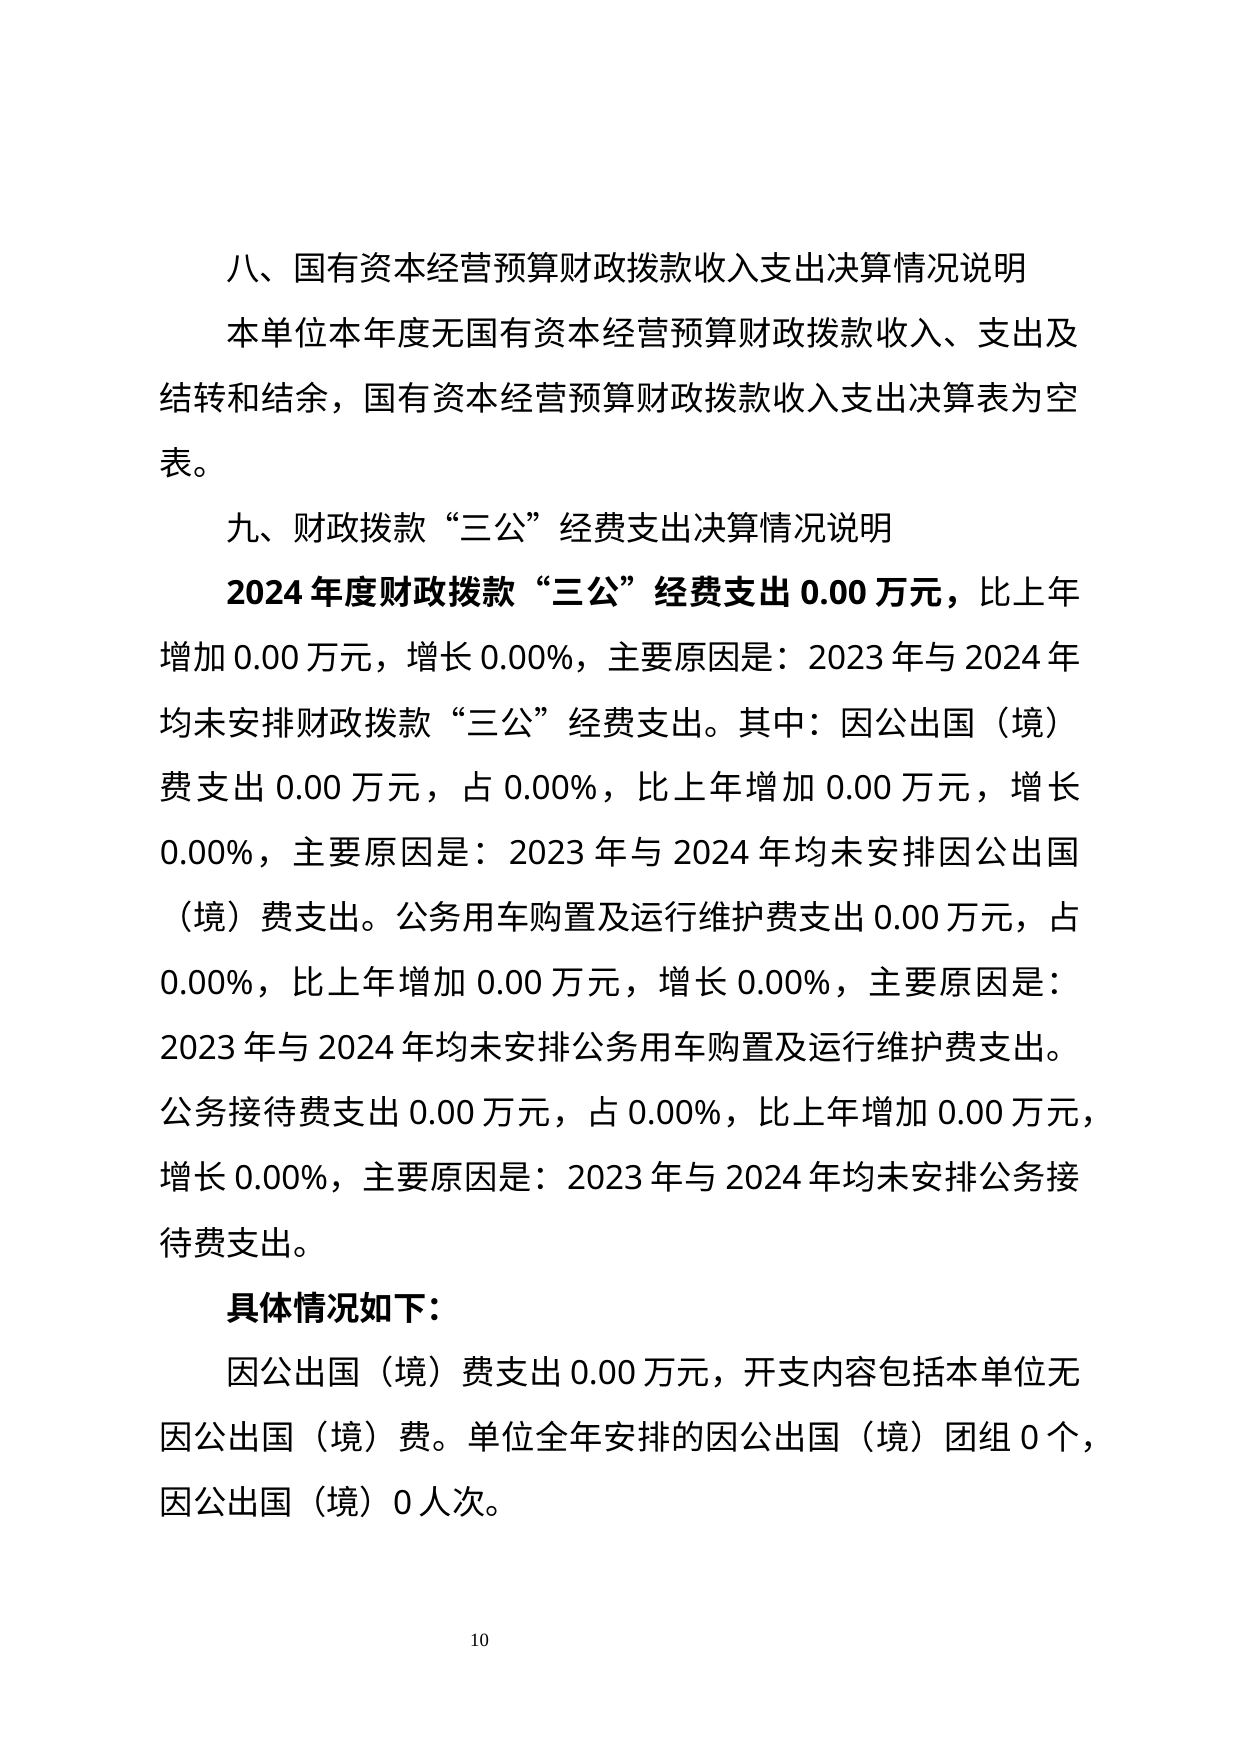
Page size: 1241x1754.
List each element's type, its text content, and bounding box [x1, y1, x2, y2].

text 2024年度财政拨款“三公”经费支出0.00万元，比上年增加0.00万元，增长0.00%，主要原因是：2023年与2024年均未安排财政拨款“三公”经费支出。其中：因公出国（境）费支出0.00万元，占0.00%，比上年增加0.00万元，增长0.00%，主要原因是：2023年与2024年均未安排因公出国（境）费支出。公务用车购置及运行维护费支出0.00万元，占0.00%，比上年增加0.00万元，增长0.00%，主要原因是：2023年与2024年均未安排公务用车购置及运行维护费支出。公务接待费支出0.00万元，占0.00%，比上年增加0.00万元，增长0.00%，主要原因是：2023年与2024年均未安排公务接待费支出。 [159, 558, 1081, 1273]
text 本单位本年度无国有资本经营预算财政拨款收入、支出及结转和结余，国有资本经营预算财政拨款收入支出决算表为空表。 [159, 298, 1081, 493]
text 八、国有资本经营预算财政拨款收入支出决算情况说明 [159, 233, 1081, 298]
text 九、财政拨款“三公”经费支出决算情况说明 [159, 493, 1081, 558]
text 因公出国（境）费支出0.00万元，开支内容包括本单位无因公出国（境）费。单位全年安排的因公出国（境）团组0个，因公出国（境）0人次。 [159, 1338, 1081, 1533]
text 具体情况如下： [159, 1273, 1081, 1338]
